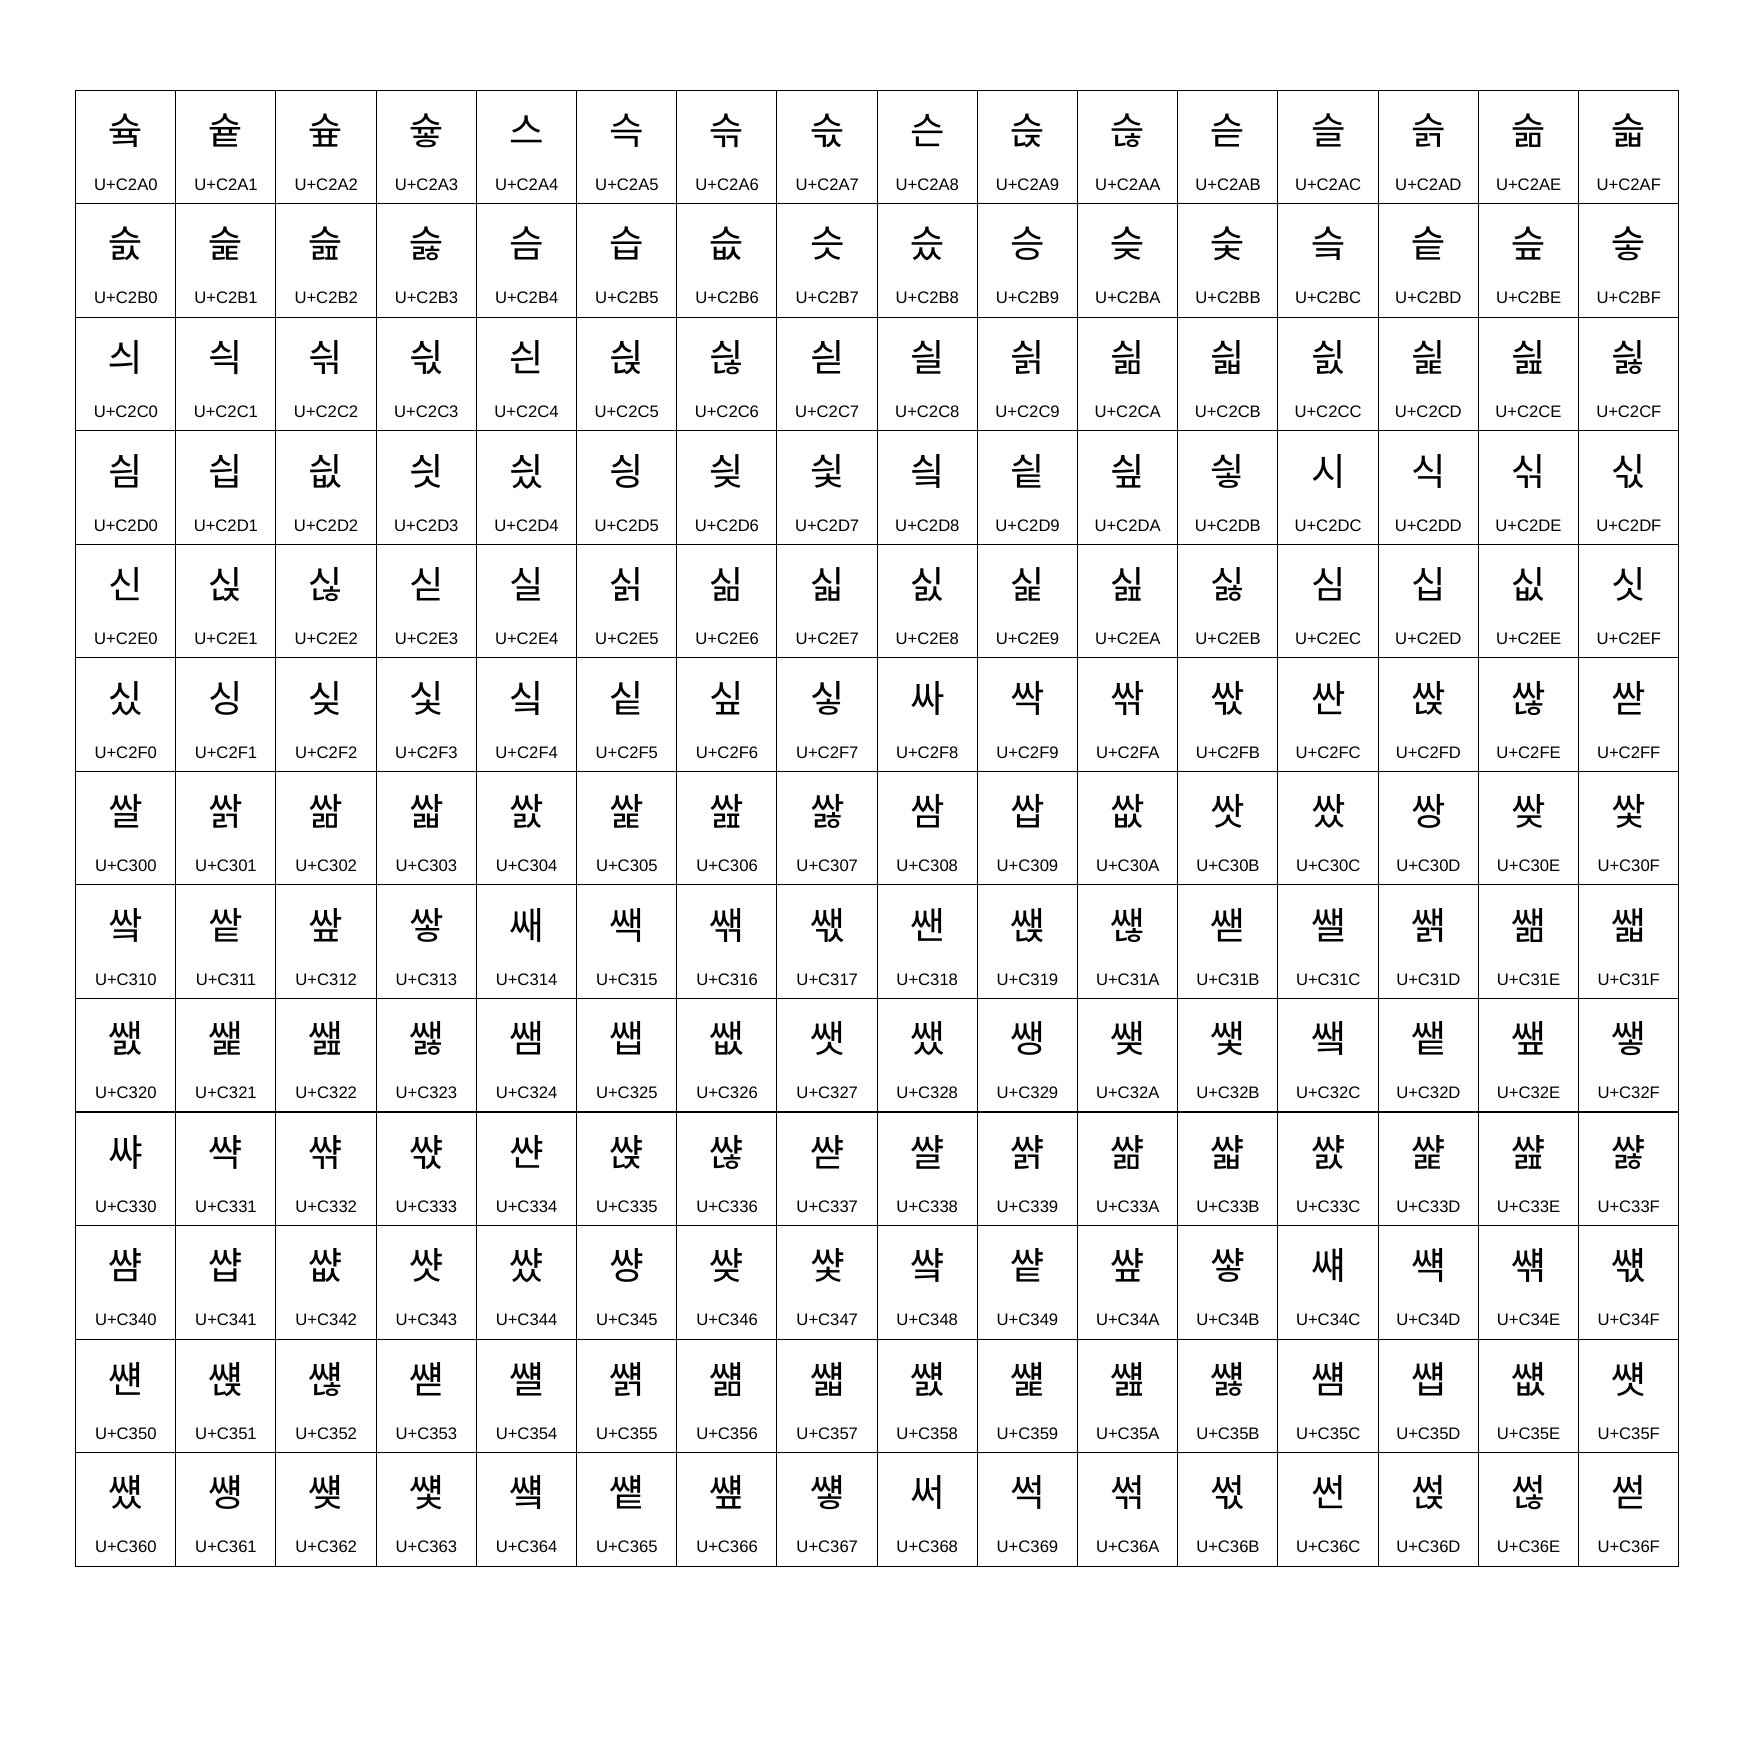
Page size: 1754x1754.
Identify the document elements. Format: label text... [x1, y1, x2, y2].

table_cell 슴 U+C2B4 [477, 204, 576, 317]
table_cell 싪 U+C2EA [1078, 545, 1177, 657]
table_cell 쌤 U+C324 [477, 999, 576, 1111]
table_cell 싅 U+C2C5 [577, 318, 676, 430]
table_cell 썕 U+C355 [577, 1340, 676, 1452]
table_cell 슿 U+C2BF [1579, 204, 1678, 317]
table_cell 쌽 U+C33D [1379, 1113, 1478, 1225]
table_cell 싢 U+C2E2 [276, 545, 376, 657]
table_cell 쌶 U+C336 [677, 1113, 776, 1225]
table_cell 싓 U+C2D3 [377, 431, 476, 544]
table_cell 슫 U+C2AB [1178, 91, 1277, 203]
table_cell 쌊 U+C30A [1078, 772, 1177, 884]
table_cell 슨 U+C2A8 [878, 91, 977, 203]
table_cell 썡 U+C361 [176, 1453, 275, 1566]
table_cell 싴 U+C2F4 [477, 658, 576, 771]
table_cell 썟 U+C35F [1579, 1340, 1678, 1452]
table_cell 쌒 U+C312 [276, 885, 376, 998]
table_cell 쌓 U+C313 [377, 885, 476, 998]
table_cell 쌆 U+C306 [677, 772, 776, 884]
table_cell 썑 U+C351 [176, 1340, 275, 1452]
table_cell 썘 U+C358 [878, 1340, 977, 1452]
table_cell 싉 U+C2C9 [978, 318, 1077, 430]
table_cell 쌍 U+C30D [1379, 772, 1478, 884]
table_cell 썛 U+C35B [1178, 1340, 1277, 1452]
table_cell 싞 U+C2DE [1479, 431, 1578, 544]
table_cell 쌦 U+C326 [677, 999, 776, 1111]
table_cell 싊 U+C2CA [1078, 318, 1177, 430]
table_cell 싁 U+C2C1 [176, 318, 275, 430]
table_cell 슬 U+C2AC [1278, 91, 1378, 203]
table_cell 썁 U+C341 [176, 1226, 275, 1338]
table_cell 쌭 U+C32D [1379, 999, 1478, 1111]
table_cell 쌩 U+C329 [978, 999, 1077, 1111]
table_cell 싥 U+C2E5 [577, 545, 676, 657]
table_cell 슷 U+C2B7 [777, 204, 877, 317]
table_cell 썅 U+C345 [577, 1226, 676, 1338]
table_cell 싋 U+C2CB [1178, 318, 1277, 430]
table_cell 싛 U+C2DB [1178, 431, 1277, 544]
table_cell 슰 U+C2B0 [76, 204, 175, 317]
table_cell 쌌 U+C30C [1278, 772, 1378, 884]
table_cell 썥 U+C365 [577, 1453, 676, 1566]
table_cell 싽 U+C2FD [1379, 658, 1478, 771]
table_cell 썧 U+C367 [777, 1453, 877, 1566]
table_cell 쌄 U+C304 [477, 772, 576, 884]
table_cell 쌛 U+C31B [1178, 885, 1277, 998]
table_cell 싮 U+C2EE [1479, 545, 1578, 657]
table_cell 슾 U+C2BE [1479, 204, 1578, 317]
table_cell 쌱 U+C331 [176, 1113, 275, 1225]
table_cell 썎 U+C34E [1479, 1226, 1578, 1338]
table_cell 슦 U+C2A6 [677, 91, 776, 203]
table_cell 쌨 U+C328 [878, 999, 977, 1111]
table_cell 쌁 U+C301 [176, 772, 275, 884]
table_cell 썫 U+C36B [1178, 1453, 1277, 1566]
table_cell 슻 U+C2BB [1178, 204, 1277, 317]
table_cell 쌉 U+C309 [978, 772, 1077, 884]
table_cell 싒 U+C2D2 [276, 431, 376, 544]
table_cell 쌐 U+C310 [76, 885, 175, 998]
table_cell 썢 U+C362 [276, 1453, 376, 1566]
table_cell 슮 U+C2AE [1479, 91, 1578, 203]
table_cell 쌰 U+C330 [76, 1113, 175, 1225]
table_cell 쌥 U+C325 [577, 999, 676, 1111]
table_cell 싾 U+C2FE [1479, 658, 1578, 771]
table_cell 쌑 U+C311 [176, 885, 275, 998]
table_cell 썜 U+C35C [1278, 1340, 1378, 1452]
table_cell 쌎 U+C30E [1479, 772, 1578, 884]
table_cell 쌴 U+C334 [477, 1113, 576, 1225]
table_cell 쌼 U+C33C [1278, 1113, 1378, 1225]
table_cell 스 U+C2A4 [477, 91, 576, 203]
table_cell 썠 U+C360 [76, 1453, 175, 1566]
table_cell 썄 U+C344 [477, 1226, 576, 1338]
table_cell 쌃 U+C303 [377, 772, 476, 884]
table_cell 쌈 U+C308 [878, 772, 977, 884]
table_cell 쌞 U+C31E [1479, 885, 1578, 998]
table_cell 쌀 U+C300 [76, 772, 175, 884]
table_cell 썌 U+C34C [1278, 1226, 1378, 1338]
table_cell 심 U+C2EC [1278, 545, 1378, 657]
table_cell 썇 U+C347 [777, 1226, 877, 1338]
table_cell 썩 U+C369 [978, 1453, 1077, 1566]
table_cell 쌏 U+C30F [1579, 772, 1678, 884]
table_cell 썝 U+C35D [1379, 1340, 1478, 1452]
table_cell 싏 U+C2CF [1579, 318, 1678, 430]
table_cell 쌖 U+C316 [677, 885, 776, 998]
table_cell 싱 U+C2F1 [176, 658, 275, 771]
table_cell 슲 U+C2B2 [276, 204, 376, 317]
table_cell 슢 U+C2A2 [276, 91, 376, 203]
table_cell 싕 U+C2D5 [577, 431, 676, 544]
table_cell 싘 U+C2D8 [878, 431, 977, 544]
table_cell 싚 U+C2DA [1078, 431, 1177, 544]
table_cell 싹 U+C2F9 [978, 658, 1077, 771]
table_cell 썋 U+C34B [1178, 1226, 1277, 1338]
table_cell 쌘 U+C318 [878, 885, 977, 998]
table_cell 싳 U+C2F3 [377, 658, 476, 771]
table_cell 싵 U+C2F5 [577, 658, 676, 771]
table_cell 슶 U+C2B6 [677, 204, 776, 317]
table_cell 쌳 U+C333 [377, 1113, 476, 1225]
table_cell 싶 U+C2F6 [677, 658, 776, 771]
table_cell 쌪 U+C32A [1078, 999, 1177, 1111]
table_cell 싷 U+C2F7 [777, 658, 877, 771]
table_cell 썓 U+C353 [377, 1340, 476, 1452]
table_cell 싍 U+C2CD [1379, 318, 1478, 430]
table_cell 슩 U+C2A9 [978, 91, 1077, 203]
table_cell 싎 U+C2CE [1479, 318, 1578, 430]
table_cell 썙 U+C359 [978, 1340, 1077, 1452]
table_cell 싇 U+C2C7 [777, 318, 877, 430]
table_cell 싀 U+C2C0 [76, 318, 175, 430]
table_cell 싖 U+C2D6 [677, 431, 776, 544]
table_cell 썐 U+C350 [76, 1340, 175, 1452]
table_cell 썊 U+C34A [1078, 1226, 1177, 1338]
table_cell 싼 U+C2FC [1278, 658, 1378, 771]
table_cell 썣 U+C363 [377, 1453, 476, 1566]
table_cell 썞 U+C35E [1479, 1340, 1578, 1452]
table_cell 실 U+C2E4 [477, 545, 576, 657]
table_cell 쌋 U+C30B [1178, 772, 1277, 884]
table_cell 썃 U+C343 [377, 1226, 476, 1338]
table_cell 싲 U+C2F2 [276, 658, 376, 771]
table_cell 싨 U+C2E8 [878, 545, 977, 657]
table_cell 쌺 U+C33A [1078, 1113, 1177, 1225]
table_cell 쌚 U+C31A [1078, 885, 1177, 998]
table_cell 썆 U+C346 [677, 1226, 776, 1338]
table_cell 쌾 U+C33E [1479, 1113, 1578, 1225]
table_cell 슺 U+C2BA [1078, 204, 1177, 317]
table_cell 썚 U+C35A [1078, 1340, 1177, 1452]
table_cell 쌙 U+C319 [978, 885, 1077, 998]
table_cell 싙 U+C2D9 [978, 431, 1077, 544]
table_cell 쌿 U+C33F [1579, 1113, 1678, 1225]
table_cell 쌮 U+C32E [1479, 999, 1578, 1111]
table_cell 썭 U+C36D [1379, 1453, 1478, 1566]
table_cell 슱 U+C2B1 [176, 204, 275, 317]
table_cell 싄 U+C2C4 [477, 318, 576, 430]
table_cell 싺 U+C2FA [1078, 658, 1177, 771]
table_cell 싂 U+C2C2 [276, 318, 376, 430]
table_cell 싣 U+C2E3 [377, 545, 476, 657]
table_cell 싧 U+C2E7 [777, 545, 877, 657]
table_cell 쌇 U+C307 [777, 772, 877, 884]
table_cell 썉 U+C349 [978, 1226, 1077, 1338]
table_cell 써 U+C368 [878, 1453, 977, 1566]
table_cell 시 U+C2DC [1278, 431, 1378, 544]
table_cell 쌵 U+C335 [577, 1113, 676, 1225]
table_cell 썮 U+C36E [1479, 1453, 1578, 1566]
table_cell 쌜 U+C31C [1278, 885, 1378, 998]
table_cell 슭 U+C2AD [1379, 91, 1478, 203]
table_cell 싈 U+C2C8 [878, 318, 977, 430]
table_cell 썦 U+C366 [677, 1453, 776, 1566]
table_cell 슪 U+C2AA [1078, 91, 1177, 203]
table_cell 싐 U+C2D0 [76, 431, 175, 544]
table_cell 쌔 U+C314 [477, 885, 576, 998]
table_cell 쌯 U+C32F [1579, 999, 1678, 1111]
table_cell 싰 U+C2F0 [76, 658, 175, 771]
table_cell 싸 U+C2F8 [878, 658, 977, 771]
table_cell 싡 U+C2E1 [176, 545, 275, 657]
table_cell 슠 U+C2A0 [76, 91, 175, 203]
table_cell 승 U+C2B9 [978, 204, 1077, 317]
table_cell 십 U+C2ED [1379, 545, 1478, 657]
table_cell 싦 U+C2E6 [677, 545, 776, 657]
table_cell 썤 U+C364 [477, 1453, 576, 1566]
table_cell 쌢 U+C322 [276, 999, 376, 1111]
table_cell 쌡 U+C321 [176, 999, 275, 1111]
table_cell 썂 U+C342 [276, 1226, 376, 1338]
table_cell 신 U+C2E0 [76, 545, 175, 657]
table_cell 썏 U+C34F [1579, 1226, 1678, 1338]
table_cell 싑 U+C2D1 [176, 431, 275, 544]
table_cell 습 U+C2B5 [577, 204, 676, 317]
table_cell 쌣 U+C323 [377, 999, 476, 1111]
table_cell 쌬 U+C32C [1278, 999, 1378, 1111]
table_cell 싃 U+C2C3 [377, 318, 476, 430]
table_cell 쌂 U+C302 [276, 772, 376, 884]
table_cell 슽 U+C2BD [1379, 204, 1478, 317]
table_cell 쌹 U+C339 [978, 1113, 1077, 1225]
table_cell 싯 U+C2EF [1579, 545, 1678, 657]
table_cell 슣 U+C2A3 [377, 91, 476, 203]
table_cell 싿 U+C2FF [1579, 658, 1678, 771]
table_cell 슸 U+C2B8 [878, 204, 977, 317]
table_cell 쌲 U+C332 [276, 1113, 376, 1225]
table_cell 싟 U+C2DF [1579, 431, 1678, 544]
table_cell 썀 U+C340 [76, 1226, 175, 1338]
table_cell 슥 U+C2A5 [577, 91, 676, 203]
table_cell 슳 U+C2B3 [377, 204, 476, 317]
table_cell 싆 U+C2C6 [677, 318, 776, 430]
table_cell 쌻 U+C33B [1178, 1113, 1277, 1225]
table_cell 쌗 U+C317 [777, 885, 877, 998]
table_cell 싗 U+C2D7 [777, 431, 877, 544]
table_cell 싌 U+C2CC [1278, 318, 1378, 430]
table_cell 썬 U+C36C [1278, 1453, 1378, 1566]
table_cell 쌧 U+C327 [777, 999, 877, 1111]
table_cell 썪 U+C36A [1078, 1453, 1177, 1566]
table_cell 쌠 U+C320 [76, 999, 175, 1111]
table_cell 슡 U+C2A1 [176, 91, 275, 203]
table_cell 싔 U+C2D4 [477, 431, 576, 544]
table_cell 쌫 U+C32B [1178, 999, 1277, 1111]
table_cell 싫 U+C2EB [1178, 545, 1277, 657]
table_cell 쌅 U+C305 [577, 772, 676, 884]
table_cell 슼 U+C2BC [1278, 204, 1378, 317]
table_cell 썍 U+C34D [1379, 1226, 1478, 1338]
table_cell 슯 U+C2AF [1579, 91, 1678, 203]
table_cell 쌕 U+C315 [577, 885, 676, 998]
table_cell 썖 U+C356 [677, 1340, 776, 1452]
table_cell 썗 U+C357 [777, 1340, 877, 1452]
table_cell 쌝 U+C31D [1379, 885, 1478, 998]
table_cell 식 U+C2DD [1379, 431, 1478, 544]
table_cell 쌟 U+C31F [1579, 885, 1678, 998]
table_cell 싻 U+C2FB [1178, 658, 1277, 771]
table_cell 썈 U+C348 [878, 1226, 977, 1338]
table_cell 썯 U+C36F [1579, 1453, 1678, 1566]
table_cell 슧 U+C2A7 [777, 91, 877, 203]
table_cell 썒 U+C352 [276, 1340, 376, 1452]
table_cell 싩 U+C2E9 [978, 545, 1077, 657]
table_cell 쌸 U+C338 [878, 1113, 977, 1225]
table_cell 썔 U+C354 [477, 1340, 576, 1452]
table_cell 쌷 U+C337 [777, 1113, 877, 1225]
